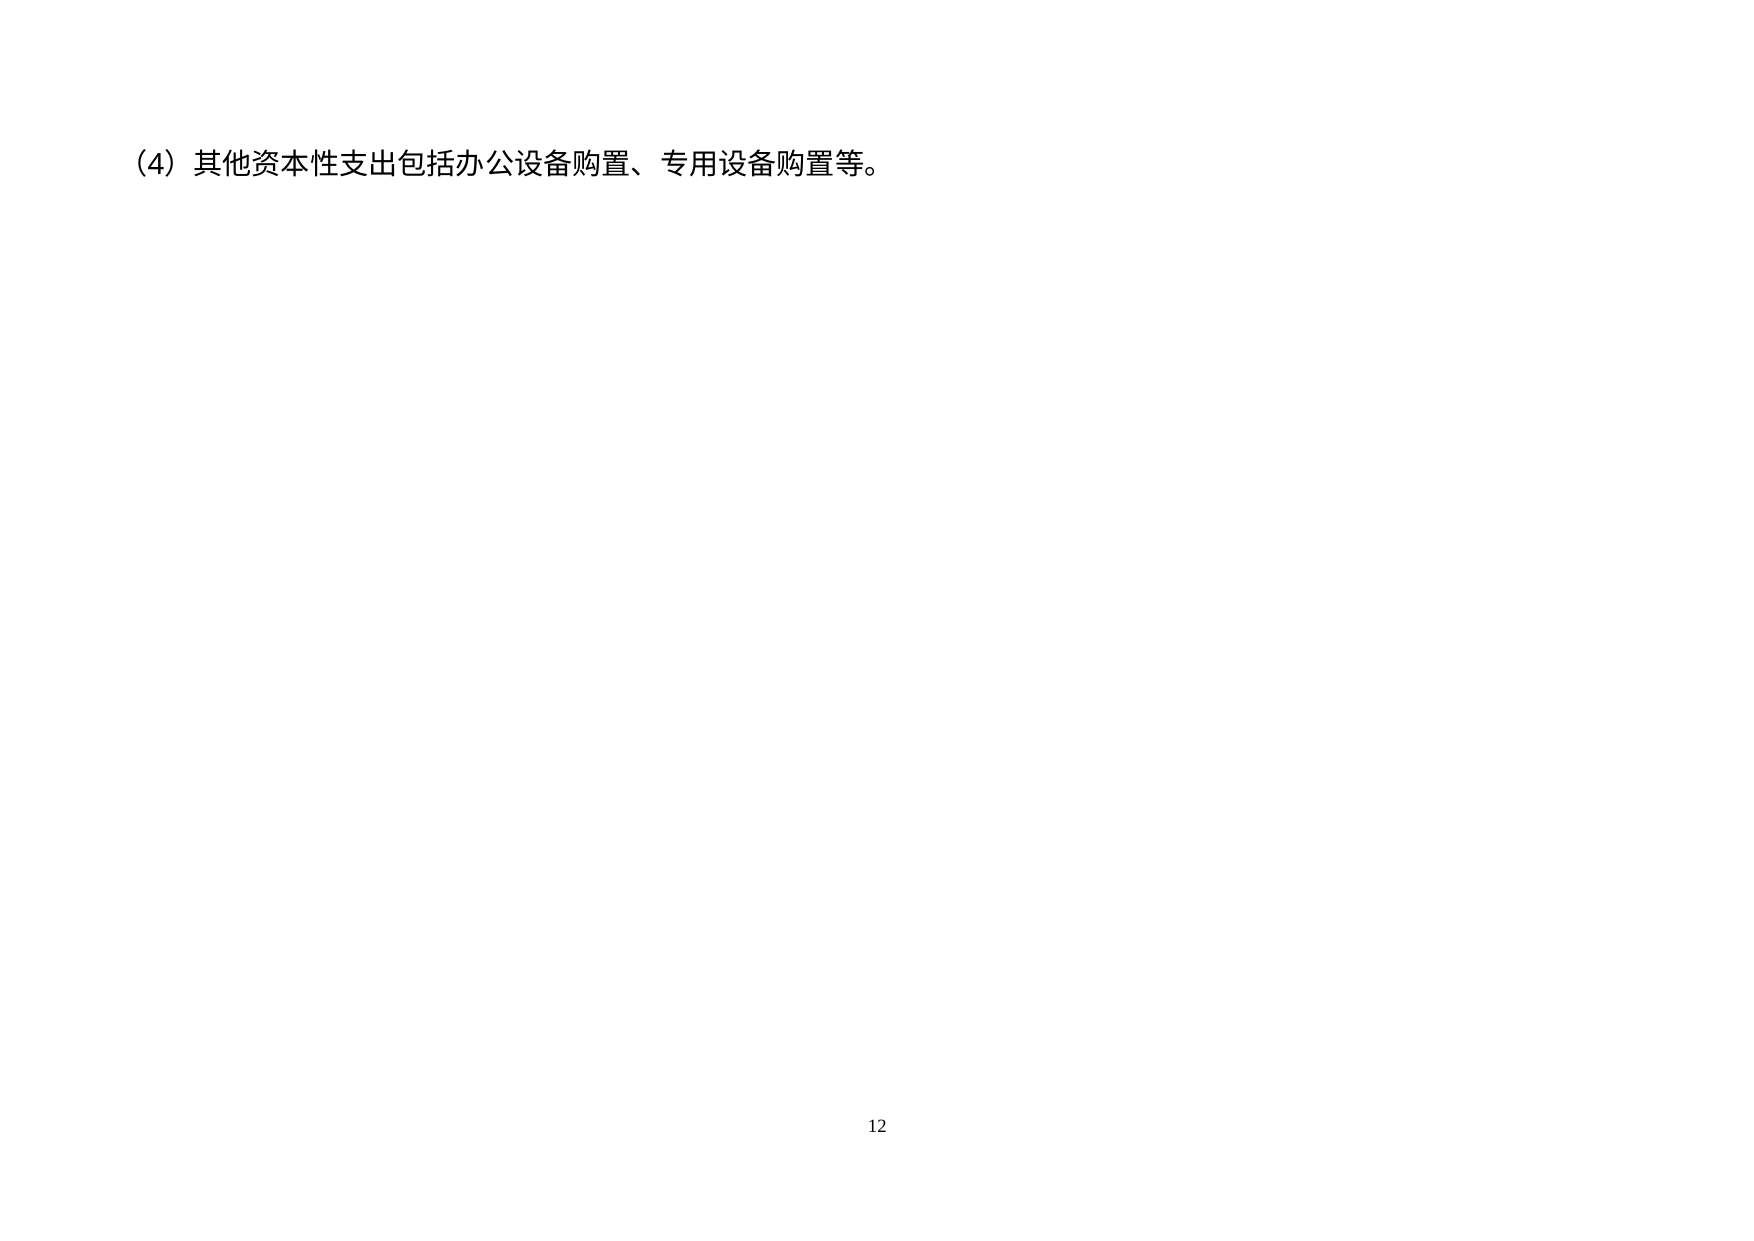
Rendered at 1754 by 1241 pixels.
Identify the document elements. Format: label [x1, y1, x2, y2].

text [118, 129, 1636, 194]
